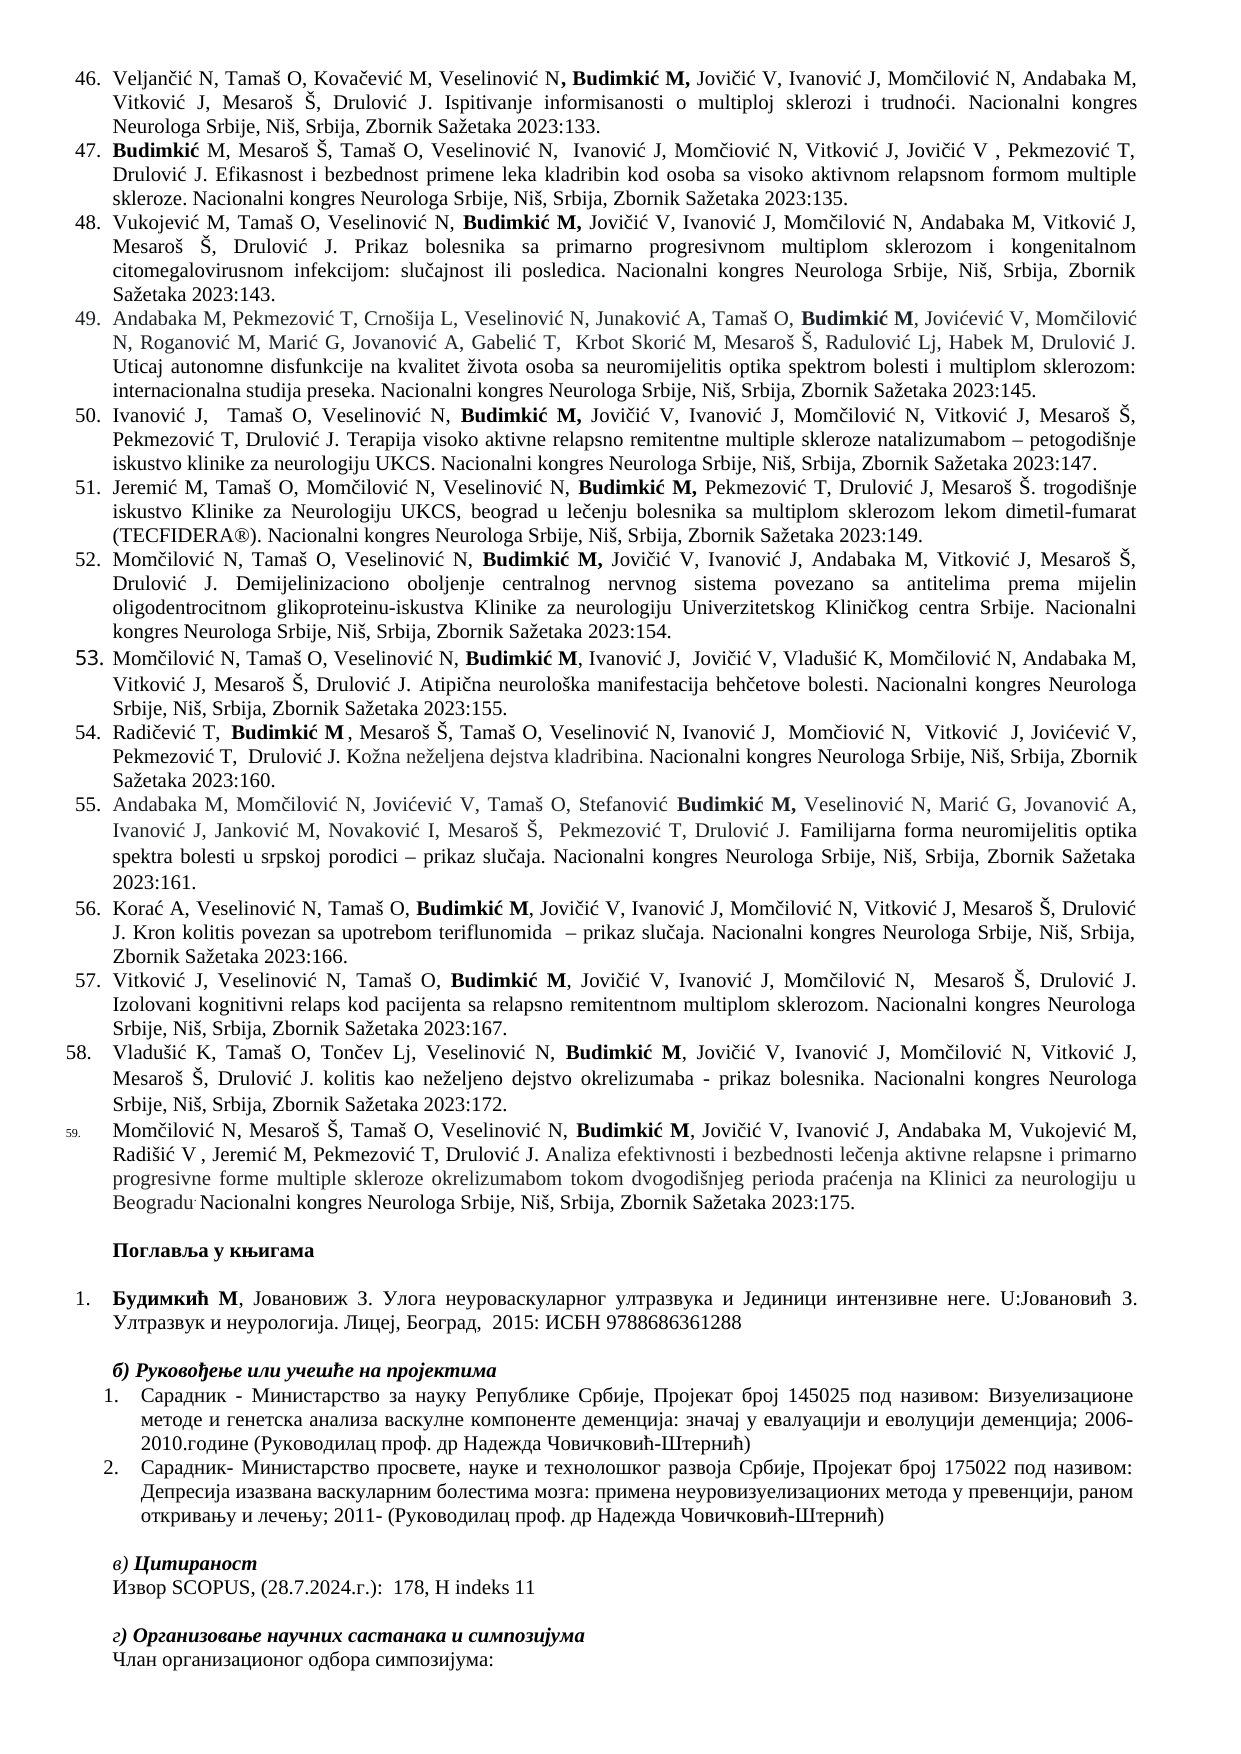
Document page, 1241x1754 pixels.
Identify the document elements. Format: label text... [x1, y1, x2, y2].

list Budimkić M, Mesaroš Š, Tamaš O, Veselinović N, Ivanović J, Momčiović N, Vitković J, Jovičić V , Pekmezović T, Drulović J. Efikasnost i bezbednost primene leka kladribin kod osoba sa visoko aktivnom relapsnom formom multiple skleroze. Nacionalni kongres Neurologa Srbije, Niš, Srbija, Zbornik Sažetaka 2023:135. [75, 138, 1137, 210]
list Сарадник - Министарство за науку Републике Србије, Пројекат број 145025 под називом: Визуелизационе методе и генетска анализа васкулне компоненте деменција: значај у евалуацији и еволуцији деменција; 2006-2010.године (Руководилац проф. др Надежда Човичковић-Штернић) [103, 1382, 1134, 1455]
list Radičević T, Budimkić M , Mesaroš Š, Tamaš O, Veselinović N, Ivanović J, Momčiović N, Vitković J, Jovićević V, Pekmezović T, Drulović J. Kožna neželjena dejstva kladribina. Nacionalni kongres Neurologa Srbije, Niš, Srbija, Zbornik Sažetaka 2023:160. [75, 720, 1137, 792]
text в) Цитираност [112, 1551, 1137, 1575]
list Momčilović N, Mesaroš Š, Tamaš O, Veselinović N, Budimkić M, Jovičić V, Ivanović J, Andabaka M, Vukojević M, Radišić V , Jeremić M, Pekmezović T, Drulović J. Analiza efektivnosti i bezbednosti lečenja aktivne relapsne i primarno progresivne forme multiple skleroze okrelizumabom tokom dvogodišnjeg perioda praćenja na Klinici za neurologiju u Beogradu. Nacionalni kongres Neurologa Srbije, Niš, Srbija, Zbornik Sažetaka 2023:175. [66, 1118, 1137, 1214]
list Momčilović N, Tamaš O, Veselinović N, Budimkić M, Jovičić V, Ivanović J, Andabaka M, Vitković J, Mesaroš Š, Drulović J. Demijelinizaciono oboljenje centralnog nervnog sistema povezano sa antitelima prema mijelin oligodentrocitnom glikoproteinu-iskustva Klinike za neurologiju Univerzitetskog Kliničkog centra Srbije. Nacionalni kongres Neurologa Srbije, Niš, Srbija, Zbornik Sažetaka 2023:154. [75, 547, 1137, 643]
list Vitković J, Veselinović N, Tamaš O, Budimkić M, Jovičić V, Ivanović J, Momčilović N, Mesaroš Š, Drulović J. Izolovani kognitivni relaps kod pacijenta sa relapsno remitentnom multiplom sklerozom. Nacionalni kongres Neurologa Srbije, Niš, Srbija, Zbornik Sažetaka 2023:167. [75, 968, 1137, 1040]
list Korać A, Veselinović N, Tamaš O, Budimkić M, Jovičić V, Ivanović J, Momčilović N, Vitković J, Mesaroš Š, Drulović J. Kron kolitis povezan sa upotrebom teriflunomida – prikaz slučaja. Nacionalni kongres Neurologa Srbije, Niš, Srbija, Zbornik Sažetaka 2023:166. [75, 896, 1137, 968]
text б) Руковођење или учешће на пројектима [112, 1358, 1137, 1382]
list Будимкић М, Јовановиж З. Улога неуроваскуларног ултразвука и Јединици интензивне неге. U:Јовановић З. Ултразвук и неурологија. Лицеј, Београд, 2015: ИСБН 9788686361288 [75, 1286, 1137, 1334]
text Поглавља у књигама [112, 1238, 1137, 1262]
text г) Оргaнизoвaњe нaучних сaстaнaкa и симпoзиjумa [112, 1623, 1137, 1647]
list Veljančić N, Tamaš O, Kovačević M, Veselinović N, Budimkić M, Jovičić V, Ivanović J, Momčilović N, Andabaka M, Vitković J, Mesaroš Š, Drulović J. Ispitivanje informisanosti o multiploj sklerozi i trudnoći. Nacionalni kongres Neurologa Srbije, Niš, Srbija, Zbornik Sažetaka 2023:133. [75, 66, 1137, 138]
list Momčilović N, Tamaš O, Veselinović N, Budimkić M, Ivanović J, Jovičić V, Vladušić K, Momčilović N, Andabaka M, Vitković J, Mesaroš Š, Drulović J. Atipična neurološka manifestacija behčetove bolesti. Nacionalni kongres Neurologa Srbije, Niš, Srbija, Zbornik Sažetaka 2023:155. [75, 643, 1137, 720]
list Vukojević M, Tamaš O, Veselinović N, Budimkić M, Jovičić V, Ivanović J, Momčilović N, Andabaka M, Vitković J, Mesaroš Š, Drulović J. Prikaz bolesnika sa primarno progresivnom multiplom sklerozom i kongenitalnom citomegalovirusnom infekcijom: slučajnost ili posledica. Nacionalni kongres Neurologa Srbije, Niš, Srbija, Zbornik Sažetaka 2023:143. [75, 210, 1137, 306]
list Andabaka M, Momčilović N, Jovićević V, Tamaš O, Stefanović Budimkić M, Veselinović N, Marić G, Jovanović A, Ivanović J, Janković M, Novaković I, Mesaroš Š, Pekmezović T, Drulović J. Familijarna forma neuromijelitis optika spektra bolesti u srpskoj porodici – prikaz slučaja. Nacionalni kongres Neurologa Srbije, Niš, Srbija, Zbornik Sažetaka 2023:161. [75, 792, 1137, 894]
text Члан организационог одбора симпозијума: [112, 1647, 1137, 1671]
list Сарадник- Министарство просвете, науке и технолошког развоја Србије, Пројекат број 175022 под називом: Депресија изазвана васкуларним болестима мозга: примена неуровизуелизационих метода у превенцији, раном откривању и лечењу; 2011- (Руководилац проф. др Надежда Човичковић-Штернић) [103, 1455, 1134, 1527]
list Jeremić M, Tamaš O, Momčilović N, Veselinović N, Budimkić M, Pekmezović T, Drulović J, Mesaroš Š. trogodišnje iskustvo Klinike za Neurologiju UKCS, beograd u lečenju bolesnika sa multiplom sklerozom lekom dimetil-fumarat (TECFIDERA®). Nacionalni kongres Neurologa Srbije, Niš, Srbija, Zbornik Sažetaka 2023:149. [75, 475, 1137, 547]
list Ivanović J, Tamaš O, Veselinović N, Budimkić M, Jovičić V, Ivanović J, Momčilović N, Vitković J, Mesaroš Š, Pekmezović T, Drulović J. Terapija visoko aktivne relapsno remitentne multiple skleroze natalizumabom – petogodišnje iskustvo klinike za neurologiju UKCS. Nacionalni kongres Neurologa Srbije, Niš, Srbija, Zbornik Sažetaka 2023:147. [75, 402, 1137, 475]
list Vladušić K, Tamaš O, Tončev Lj, Veselinović N, Budimkić M, Jovičić V, Ivanović J, Momčilović N, Vitković J, Mesaroš Š, Drulović J. kolitis kao neželjeno dejstvo okrelizumaba - prikaz bolesnika. Nacionalni kongres Neurologa Srbije, Niš, Srbija, Zbornik Sažetaka 2023:172. [66, 1040, 1137, 1116]
list Andabaka M, Pekmezović T, Crnošija L, Veselinović N, Junaković A, Tamaš O, Budimkić M, Jovićević V, Momčilović N, Roganović M, Marić G, Jovanović A, Gabelić T, Krbot Skorić M, Mesaroš Š, Radulović Lj, Habek M, Drulović J. Uticaj autonomne disfunkcije na kvalitet života osoba sa neuromijelitis optika spektrom bolesti i multiplom sklerozom: internacionalna studija preseka. Nacionalni kongres Neurologa Srbije, Niš, Srbija, Zbornik Sažetaka 2023:145. [75, 306, 1137, 402]
text Извор SCOPUS, (28.7.2024.г.): 178, H indeks 11 [112, 1575, 1137, 1599]
